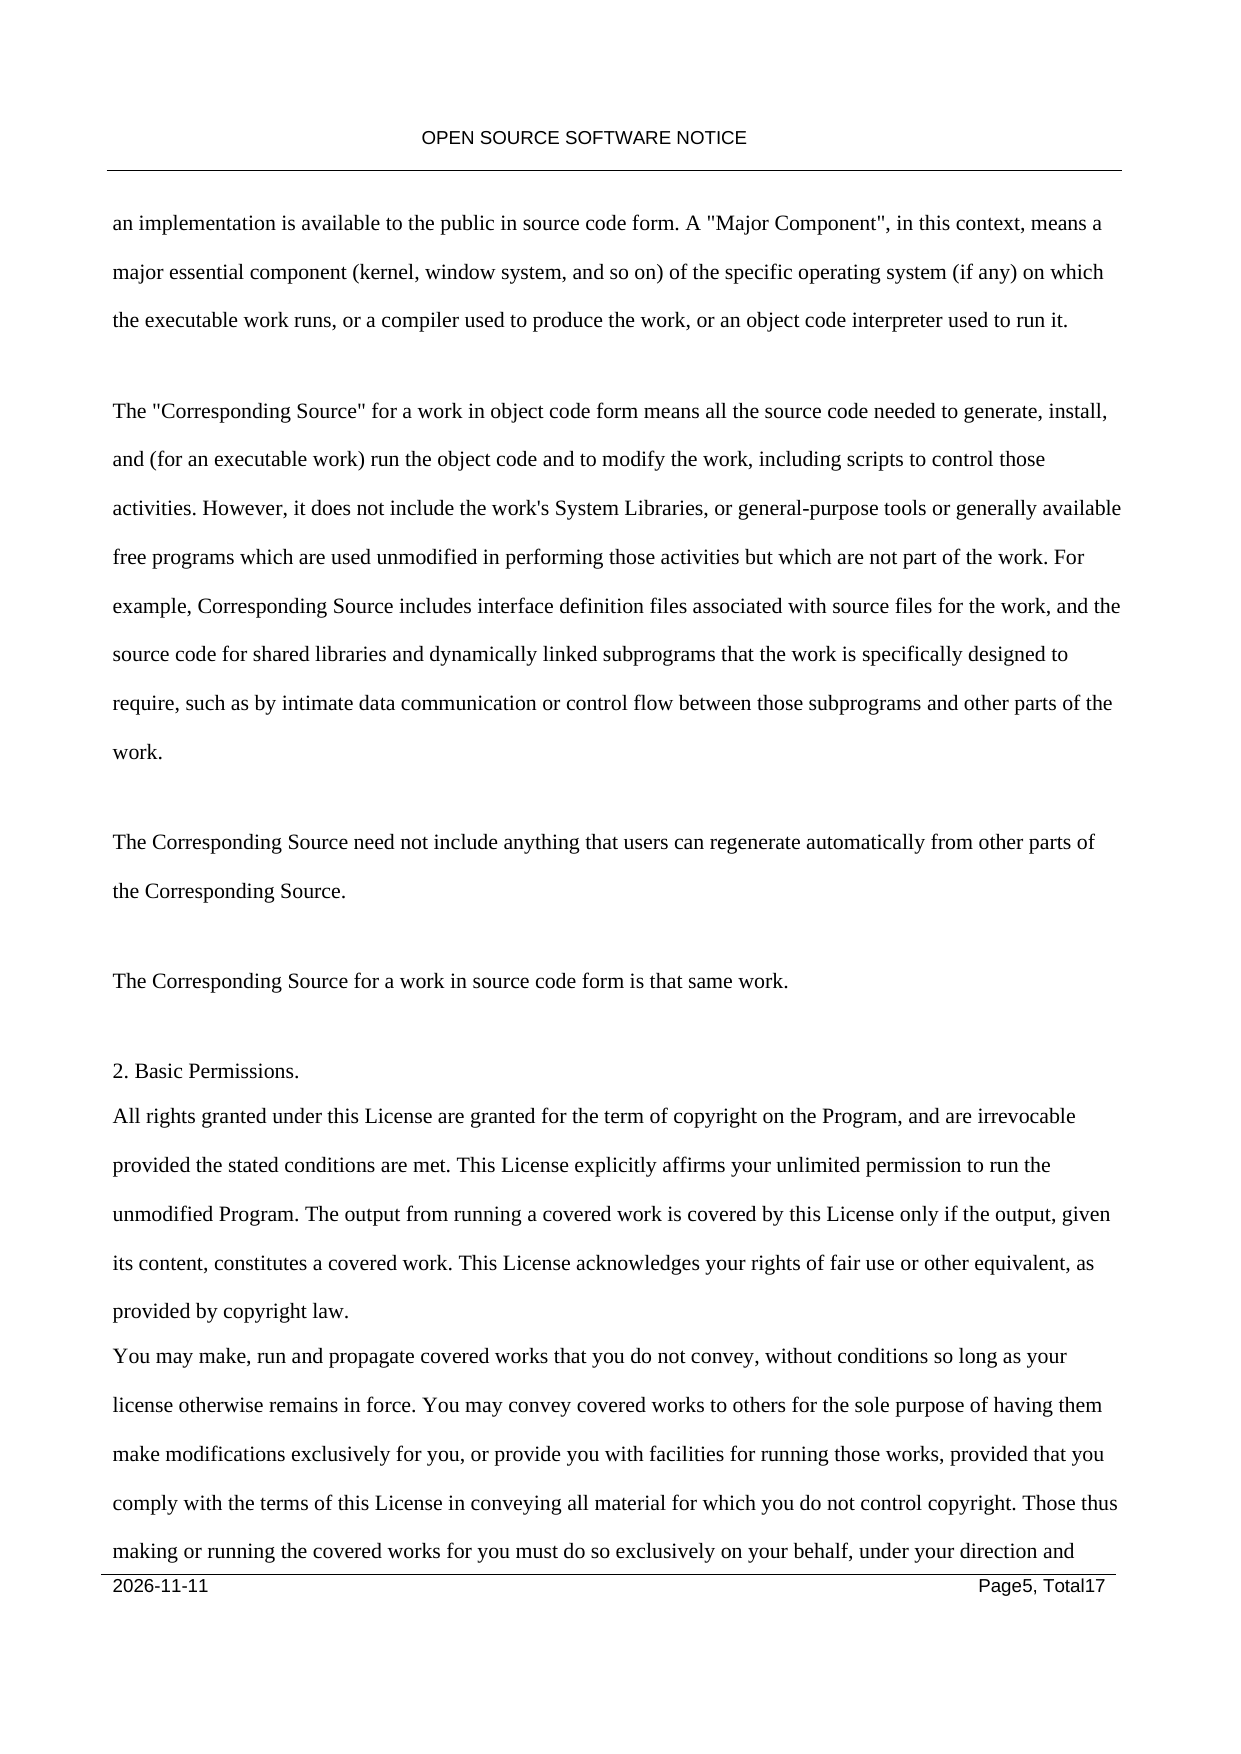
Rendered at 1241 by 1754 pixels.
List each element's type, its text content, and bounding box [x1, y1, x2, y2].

text The "Corresponding Source" for a work in object code form means all the source code needed to generate, install, and (for an executable work) run the object code and to modify the work, including scripts to control those activities. However, it does not include the work's System Libraries, or general-purpose tools or generally available free programs which are used unmodified in performing those activities but which are not part of the work. For example, Corresponding Source includes interface definition files associated with source files for the work, and the source code for shared libraries and dynamically linked subprograms that the work is specifically designed to require, such as by intimate data communication or control flow between those subprograms and other parts of the work. [112, 394, 1128, 768]
text The Corresponding Source need not include anything that users can regenerate automatically from other parts of the Corresponding Source. [112, 826, 1128, 907]
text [112, 1340, 1128, 1567]
text The Corresponding Source for a work in source code form is that same work. [112, 964, 1128, 997]
text All rights granted under this License are granted for the term of copyright on the Program, and are irrevocable provided the stated conditions are met. This License explicitly affirms your unlimited permission to run the unmodified Program. The output from running a covered work is covered by this License only if the output, given its content, constitutes a covered work. This License acknowledges your rights of fair use or other equivalent, as provided by copyright law. [112, 1100, 1128, 1327]
text 2. Basic Permissions. [112, 1055, 1128, 1087]
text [112, 206, 1128, 336]
